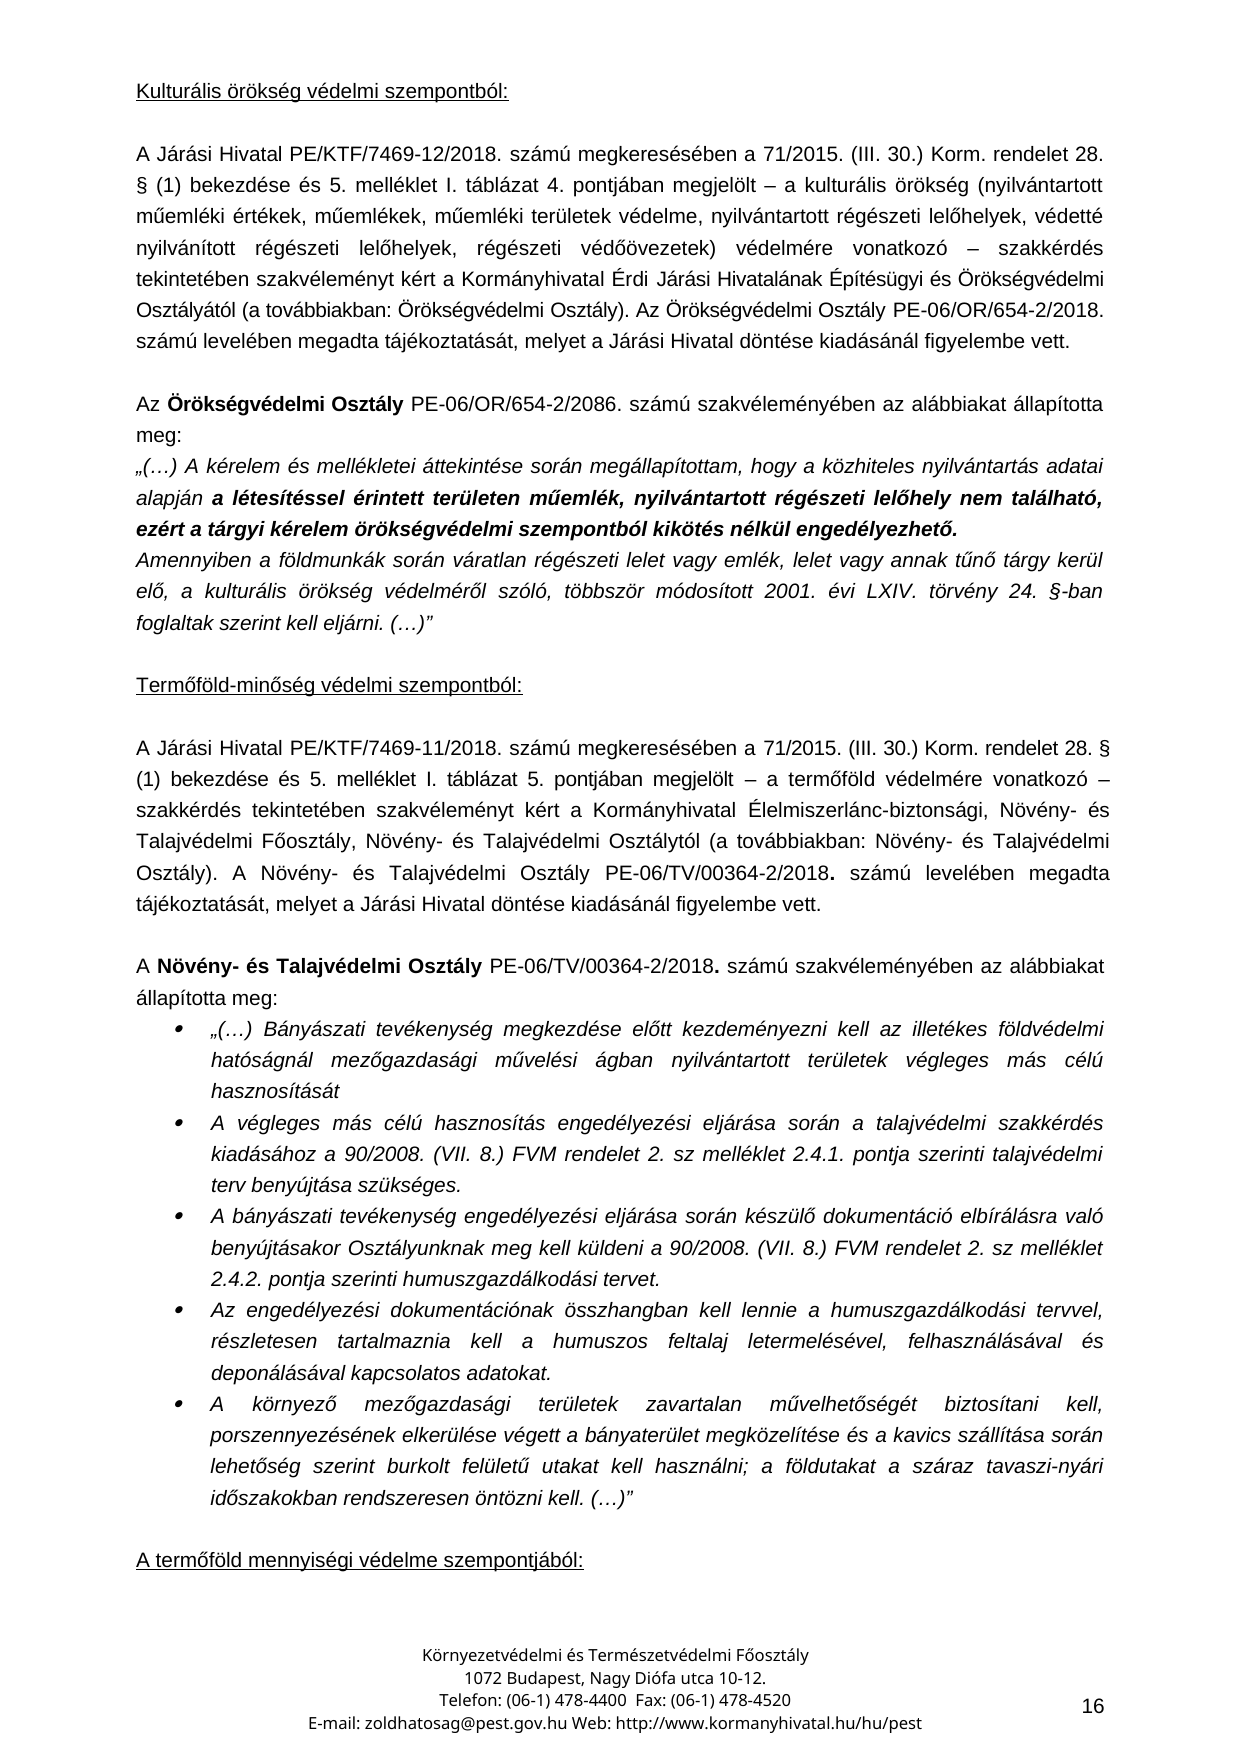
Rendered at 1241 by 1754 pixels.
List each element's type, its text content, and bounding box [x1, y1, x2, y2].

list A végleges más célú hasznosítás engedélyezési eljárása során a talajvédelmi szakkérdés kiadásához a 90/2008. (VII. 8.) FVM rendelet 2. sz melléklet 2.4.1. pontja szerinti talajvédelmi terv benyújtása szükséges. [173, 1105, 1104, 1199]
list „(…) Bányászati tevékenység megkezdése előtt kezdeményezni kell az illetékes földvédelmi hatóságnál mezőgazdasági művelési ágban nyilvántartott területek végleges más célú hasznosítását [173, 1011, 1104, 1105]
text Az Örökségvédelmi Osztály PE-06/OR/654-2/2086. számú szakvéleményében az alábbiakat állapította meg: [136, 386, 1104, 449]
text „(…) A kérelem és mellékletei áttekintése során megállapítottam, hogy a közhiteles nyilvántartás adatai alapján a létesítéssel érintett területen műemlék, nyilvántartott régészeti lelőhely nem található, ezért a tárgyi kérelem örökségvédelmi szempontból kikötés nélkül engedélyezhető. [136, 449, 1104, 543]
text Termőföld-minőség védelmi szempontból: [136, 668, 1104, 699]
list A bányászati tevékenység engedélyezési eljárása során készülő dokumentáció elbírálásra való benyújtásakor Osztályunknak meg kell küldeni a 90/2008. (VII. 8.) FVM rendelet 2. sz melléklet 2.4.2. pontja szerinti humuszgazdálkodási tervet. [173, 1199, 1104, 1293]
text A Járási Hivatal PE/KTF/7469-12/2018. számú megkeresésében a 71/2015. (III. 30.) Korm. rendelet 28. § (1) bekezdése és 5. melléklet I. táblázat 4. pontjában megjelölt – a kulturális örökség (nyilvántartott műemléki értékek, műemlékek, műemléki területek védelme, nyilvántartott régészeti lelőhelyek, védetté nyilvánított régészeti lelőhelyek, régészeti védőövezetek) védelmére vonatkozó – szakkérdés tekintetében szakvéleményt kért a Kormányhivatal Érdi Járási Hivatalának Építésügyi és Örökségvédelmi Osztályától (a továbbiakban: Örökségvédelmi Osztály). Az Örökségvédelmi Osztály PE-06/OR/654-2/2018. számú levelében megadta tájékoztatását, melyet a Járási Hivatal döntése kiadásánál figyelembe vett. [136, 136, 1104, 355]
text A Járási Hivatal PE/KTF/7469-11/2018. számú megkeresésében a 71/2015. (III. 30.) Korm. rendelet 28. § (1) bekezdése és 5. melléklet I. táblázat 5. pontjában megjelölt – a termőföld védelmére vonatkozó – szakkérdés tekintetében szakvéleményt kért a Kormányhivatal Élelmiszerlánc-biztonsági, Növény- és Talajvédelmi Főosztály, Növény- és Talajvédelmi Osztálytól (a továbbiakban: Növény- és Talajvédelmi Osztály). A Növény- és Talajvédelmi Osztály PE-06/TV/00364-2/2018. számú levelében megadta tájékoztatását, melyet a Járási Hivatal döntése kiadásánál figyelembe vett. [136, 730, 1110, 918]
list A környező mezőgazdasági területek zavartalan művelhetőségét biztosítani kell, porszennyezésének elkerülése végett a bányaterület megközelítése és a kavics szállítása során lehetőség szerint burkolt felületű utakat kell használni; a földutakat a száraz tavaszi-nyári időszakokban rendszeresen öntözni kell. (…)” [173, 1386, 1104, 1511]
text A termőföld mennyiségi védelme szempontjából: [136, 1543, 1104, 1574]
text Amennyiben a földmunkák során váratlan régészeti lelet vagy emlék, lelet vagy annak tűnő tárgy kerül elő, a kulturális örökség védelméről szóló, többször módosított 2001. évi LXIV. törvény 24. §-ban foglaltak szerint kell eljárni. (…)” [136, 543, 1104, 636]
text A Növény- és Talajvédelmi Osztály PE-06/TV/00364-2/2018. számú szakvéleményében az alábbiakat állapította meg: [136, 949, 1104, 1011]
list Az engedélyezési dokumentációnak összhangban kell lennie a humuszgazdálkodási tervvel, részletesen tartalmaznia kell a humuszos feltalaj letermelésével, felhasználásával és deponálásával kapcsolatos adatokat. [173, 1293, 1104, 1386]
text Kulturális örökség védelmi szempontból: [136, 74, 1104, 105]
